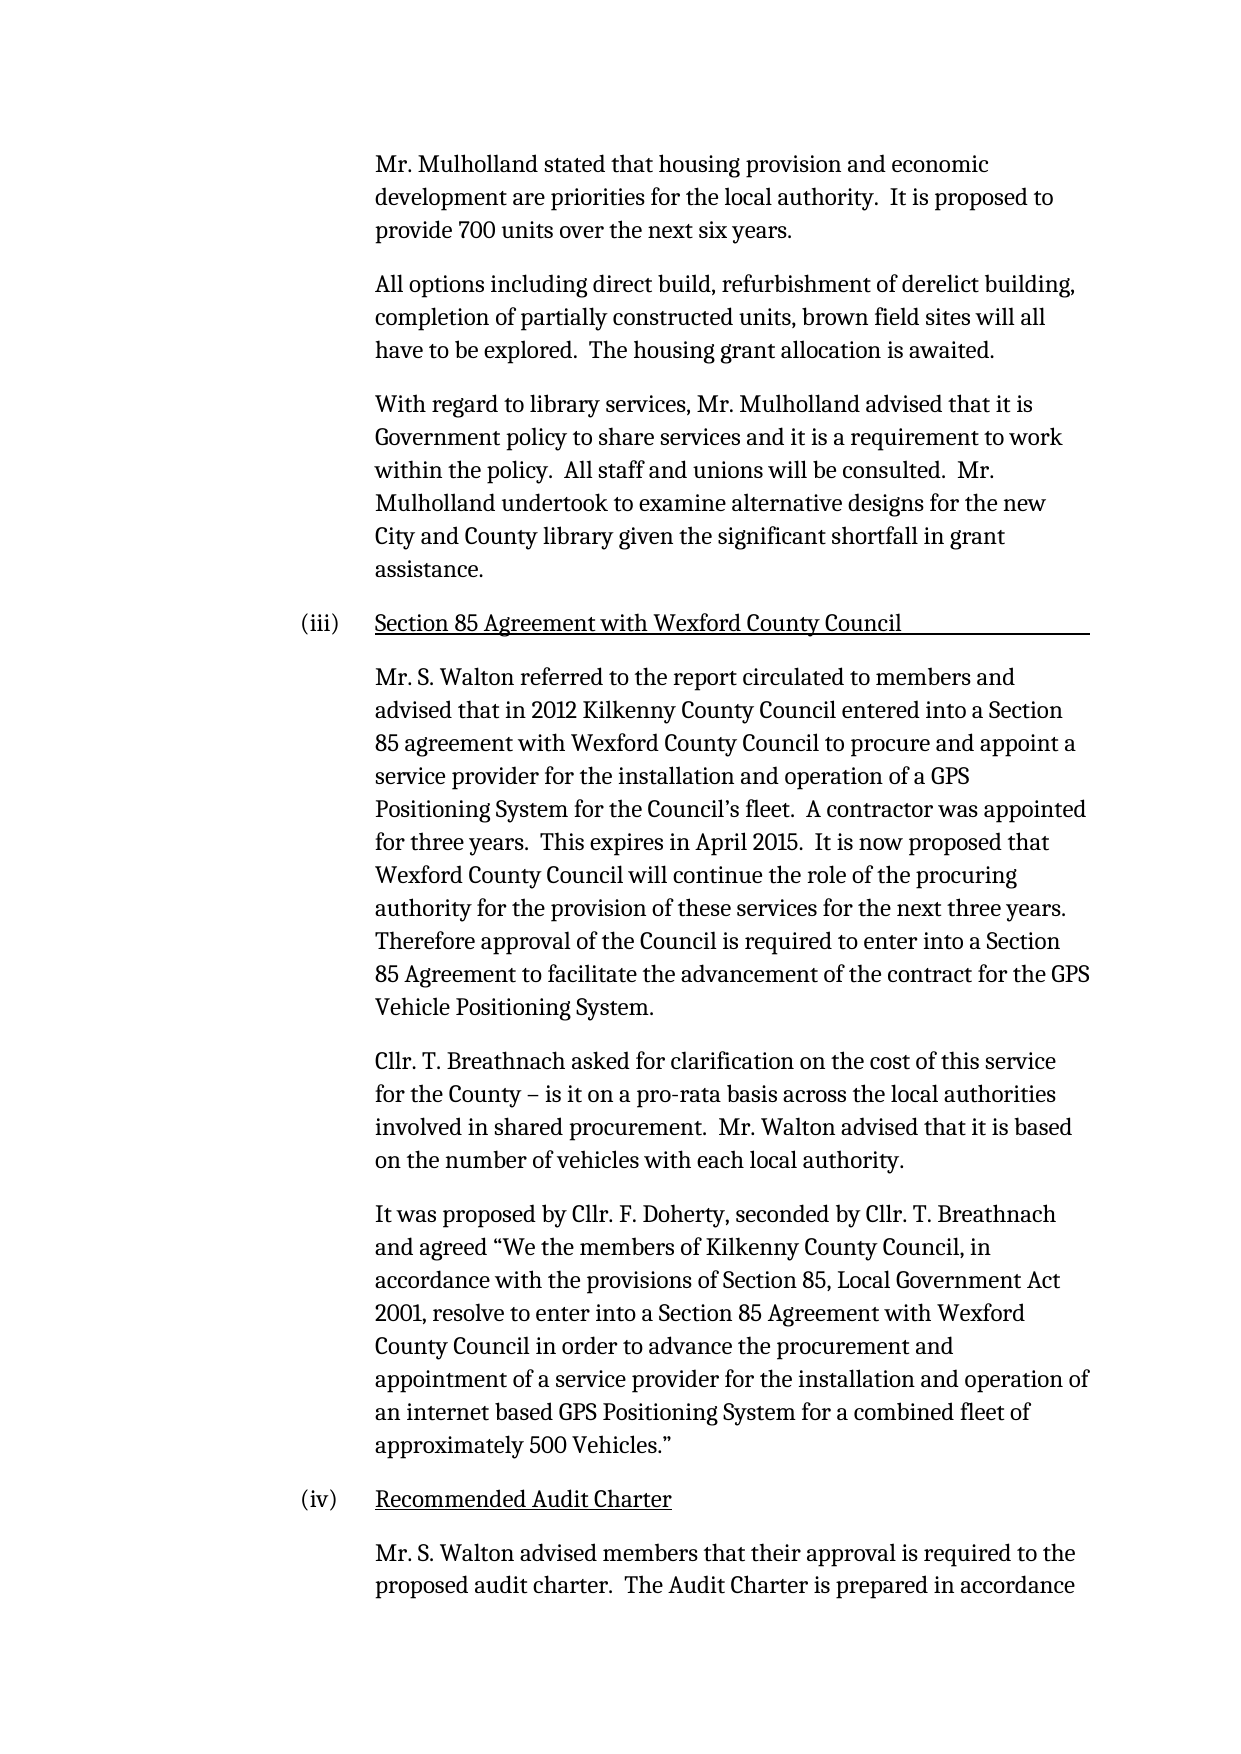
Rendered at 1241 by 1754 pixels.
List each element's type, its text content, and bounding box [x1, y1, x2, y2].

text Cllr. T. Breathnach asked for clarification on the cost of this service for the County – is it on a pro-rata basis across the local authorities involved in shared procurement. Mr. Walton advised that it is based on the number of vehicles with each local authority. [375, 1047, 1090, 1174]
text (iii) Section 85 Agreement with Wexford County Council [150, 609, 1090, 637]
text All options including direct build, refurbishment of derelict building, completion of partially constructed units, brown field sites will all have to be explored. The housing grant allocation is awaited. [375, 270, 1090, 365]
text With regard to library services, Mr. Mulholland advised that it is Government policy to share services and it is a requirement to work within the policy. All staff and unions will be consulted. Mr. Mulholland undertook to examine alternative designs for the new City and County library given the significant shortfall in grant assistance. [375, 390, 1090, 584]
text Mr. S. Walton referred to the report circulated to members and advised that in 2012 Kilkenny County Council entered into a Section 85 agreement with Wexford County Council to procure and appoint a service provider for the installation and operation of a GPS Positioning System for the Council’s fleet. A contractor was appointed for three years. This expires in April 2015. It is now proposed that Wexford County Council will continue the role of the procuring authority for the provision of these services for the next three years. Therefore approval of the Council is required to enter into a Section 85 Agreement to facilitate the advancement of the contract for the GPS Vehicle Positioning System. [375, 663, 1090, 1022]
text (iv) Recommended Audit Charter [150, 1484, 1090, 1513]
text Mr. Mulholland stated that housing provision and economic development are priorities for the local authority. It is proposed to provide 700 units over the next six years. [375, 150, 1090, 245]
text It was proposed by Cllr. F. Doherty, seconded by Cllr. T. Breathnach and agreed “We the members of Kilkenny County Council, in accordance with the provisions of Section 85, Local Government Act 2001, resolve to enter into a Section 85 Agreement with Wexford County Council in order to advance the procurement and appointment of a service provider for the installation and operation of an internet based GPS Positioning System for a combined fleet of approximately 500 Vehicles.” [375, 1199, 1090, 1459]
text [375, 1538, 1090, 1600]
